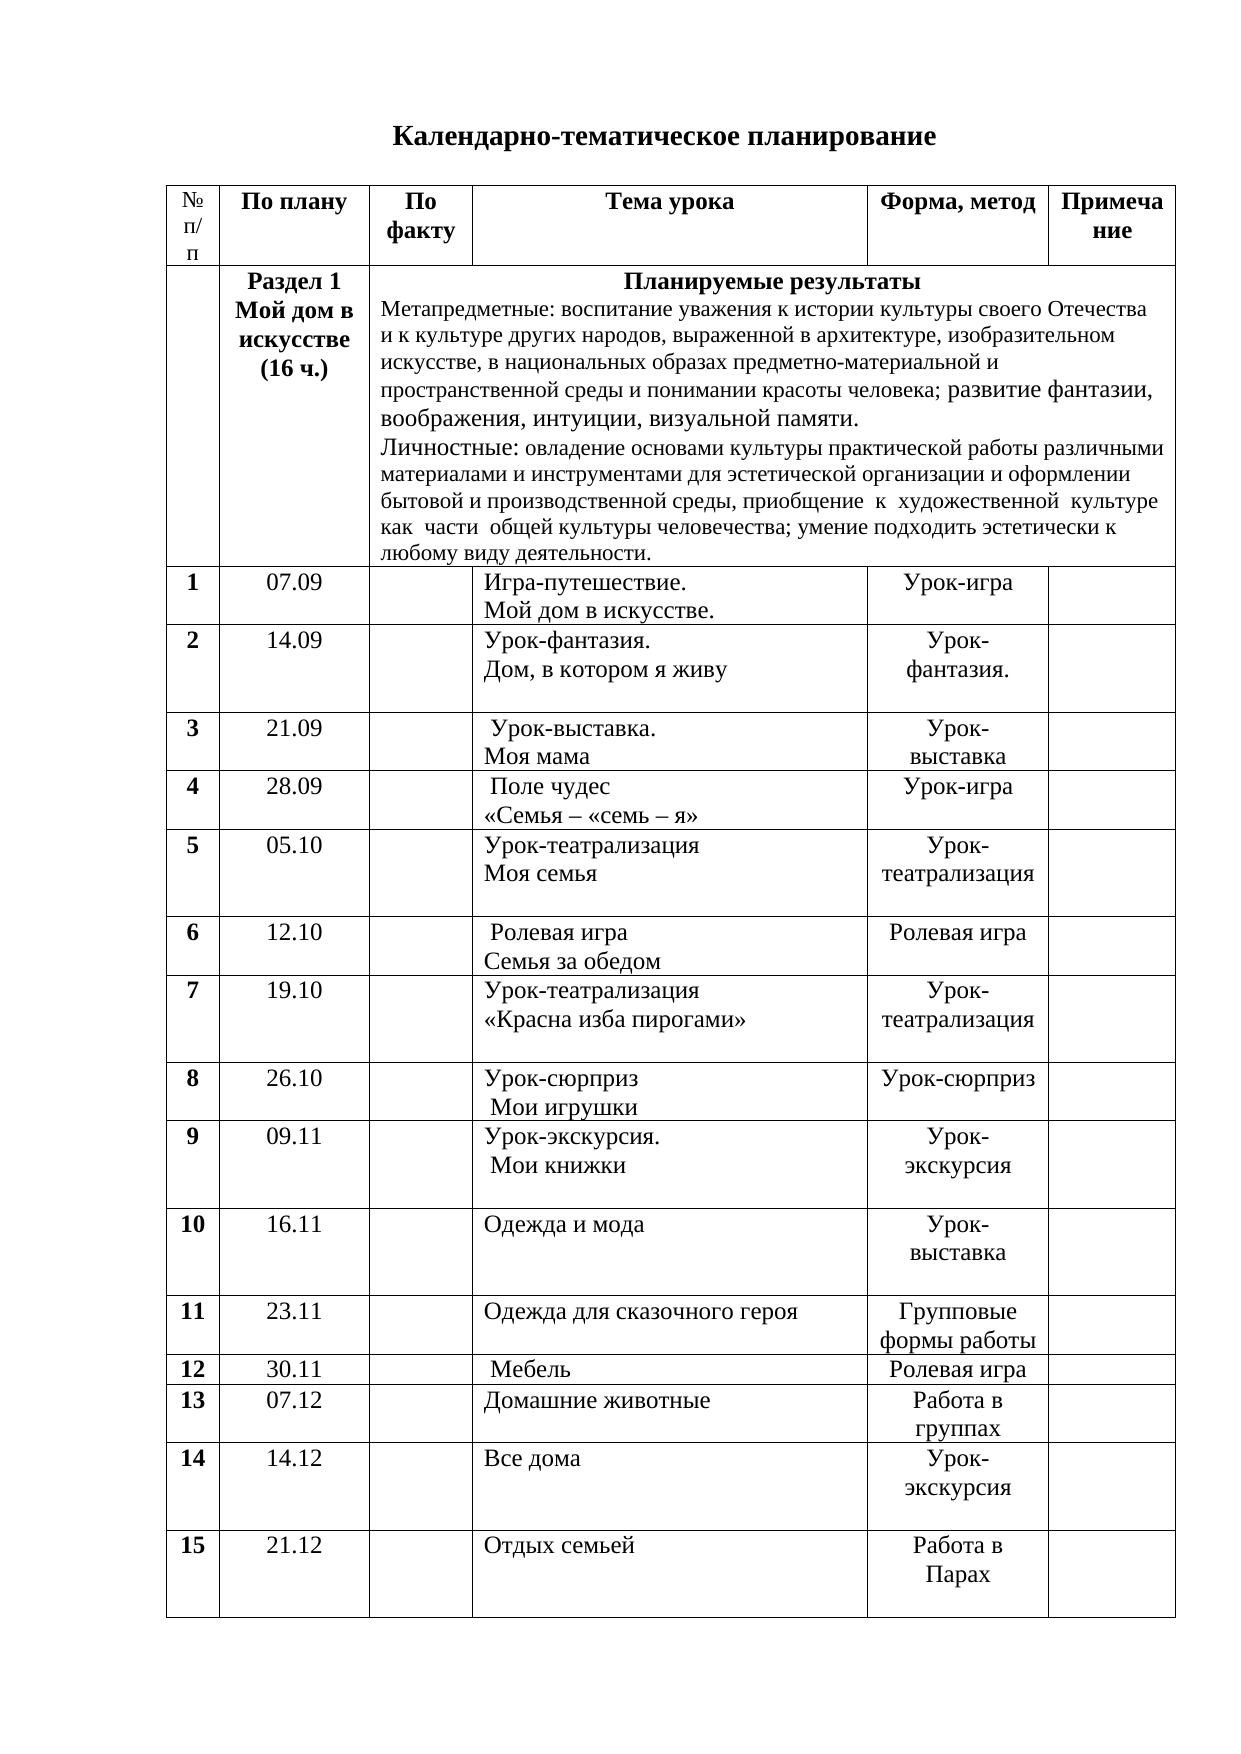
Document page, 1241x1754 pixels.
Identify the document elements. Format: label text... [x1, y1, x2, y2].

table_cell 9 [167, 1121, 219, 1208]
table_cell [370, 830, 472, 916]
table_cell Урок-фантазия. Дом, в котором я живу [473, 625, 867, 712]
table_cell 23.11 [220, 1296, 369, 1353]
table_cell 07.09 [220, 567, 369, 624]
table_cell Мебель [473, 1355, 867, 1384]
table_cell 6 [167, 917, 219, 974]
table_cell [1049, 830, 1175, 916]
table_cell Урок-выставка [868, 1209, 1048, 1295]
table_cell [1049, 1121, 1175, 1208]
table_cell Урок-игра [868, 771, 1048, 829]
table_cell 14.09 [220, 625, 369, 712]
table_cell [1049, 1063, 1175, 1120]
table_cell Урок-выставка. Моя мама [473, 713, 867, 770]
table_cell 14 [167, 1443, 219, 1529]
table_cell Ролевая игра Семья за обедом [473, 917, 867, 974]
table_cell 09.11 [220, 1121, 369, 1208]
table_cell [1049, 1443, 1175, 1529]
table_cell Все дома [473, 1443, 867, 1529]
table_cell Урок-театрализация [868, 976, 1048, 1062]
table_cell [1049, 567, 1175, 624]
table_cell Урок-экскурсия [868, 1121, 1048, 1208]
table_cell [1049, 917, 1175, 974]
table_cell 15 [167, 1531, 219, 1617]
table_cell [370, 976, 472, 1062]
table_cell [1049, 713, 1175, 770]
table_cell [370, 1121, 472, 1208]
table_cell 28.09 [220, 771, 369, 829]
table_cell 13 [167, 1385, 219, 1442]
table_cell [1049, 1296, 1175, 1353]
table_cell [370, 1209, 472, 1295]
table_cell Групповые формы работы [868, 1296, 1048, 1353]
table_cell [1049, 771, 1175, 829]
table_cell [370, 917, 472, 974]
table_cell 30.11 [220, 1355, 369, 1384]
table_cell Урок-театрализация [868, 830, 1048, 916]
table_cell Работа в группах [868, 1385, 1048, 1442]
table_cell 12.10 [220, 917, 369, 974]
table_cell [370, 1063, 472, 1120]
table_cell Одежда и мода [473, 1209, 867, 1295]
table_cell 10 [167, 1209, 219, 1295]
table_cell [1049, 625, 1175, 712]
table_cell 05.10 [220, 830, 369, 916]
table_header Форма, метод [868, 186, 1048, 265]
table_header № п/п [167, 186, 219, 265]
table_cell 12 [167, 1355, 219, 1384]
table_cell [370, 771, 472, 829]
table_cell Игра-путешествие. Мой дом в искусстве. [473, 567, 867, 624]
table_cell Урок-сюрприз Мои игрушки [473, 1063, 867, 1120]
table_cell Урок-театрализация Моя семья [473, 830, 867, 916]
table_cell [370, 1443, 472, 1529]
table_cell [370, 1355, 472, 1384]
table_cell Планируемые результаты Метапредметные: воспитание уважения к истории культуры своего Отечества и к культуре других народов, выраженной в архитектуре, изобразительном искусстве, в национальных образах предметно-материальной и пространственной среды и понимании красоты человека; развитие фантазии, воображения, интуиции, визуальной памяти. Личностные: овладение основами культуры практической работы различными материалами и инструментами для эстетической организации и оформлении бытовой и производственной среды, приобщение к художественной культуре как части общей культуры человечества; умение подходить эстетически к любому виду деятельности. [370, 266, 1175, 566]
table_cell Раздел 1 Мой дом в искусстве (16 ч.) [220, 266, 369, 566]
table_cell [370, 713, 472, 770]
table_cell 1 [167, 567, 219, 624]
table_cell [370, 1385, 472, 1442]
table_cell 4 [167, 771, 219, 829]
table_cell 11 [167, 1296, 219, 1353]
table_header Примечание [1049, 186, 1175, 265]
table_cell 21.12 [220, 1531, 369, 1617]
table_cell 8 [167, 1063, 219, 1120]
table_cell [370, 1296, 472, 1353]
table_cell Урок-фантазия. [868, 625, 1048, 712]
table_cell 3 [167, 713, 219, 770]
table_cell 07.12 [220, 1385, 369, 1442]
table_cell Отдых семьей [473, 1531, 867, 1617]
table_cell [167, 266, 219, 566]
table_cell Ролевая игра [868, 917, 1048, 974]
table_cell Урок-сюрприз [868, 1063, 1048, 1120]
table_cell [1049, 1531, 1175, 1617]
table_cell 7 [167, 976, 219, 1062]
text Календарно-тематическое планирование [177, 118, 1152, 152]
table_cell Домашние животные [473, 1385, 867, 1442]
table_cell [370, 625, 472, 712]
table_cell Работа в Парах [868, 1531, 1048, 1617]
table_cell 21.09 [220, 713, 369, 770]
table_cell 19.10 [220, 976, 369, 1062]
table_cell Урок-экскурсия. Мои книжки [473, 1121, 867, 1208]
table_cell Поле чудес «Семья – «семь – я» [473, 771, 867, 829]
table_cell Одежда для сказочного героя [473, 1296, 867, 1353]
table_cell 26.10 [220, 1063, 369, 1120]
table_cell Урок-выставка [868, 713, 1048, 770]
table_cell [370, 567, 472, 624]
table_header По плану [220, 186, 369, 265]
table_cell 2 [167, 625, 219, 712]
table_cell Урок-экскурсия [868, 1443, 1048, 1529]
table_cell [1049, 976, 1175, 1062]
table_cell 16.11 [220, 1209, 369, 1295]
table_cell Урок-игра [868, 567, 1048, 624]
table_cell [1049, 1355, 1175, 1384]
table_cell [370, 1531, 472, 1617]
table_cell [1049, 1385, 1175, 1442]
table_cell 5 [167, 830, 219, 916]
table_cell [1049, 1209, 1175, 1295]
table_header По факту [370, 186, 472, 265]
table_cell Урок-театрализация «Красна изба пирогами» [473, 976, 867, 1062]
table_cell Ролевая игра [868, 1355, 1048, 1384]
table_cell 14.12 [220, 1443, 369, 1529]
table_header Тема урока [473, 186, 867, 265]
